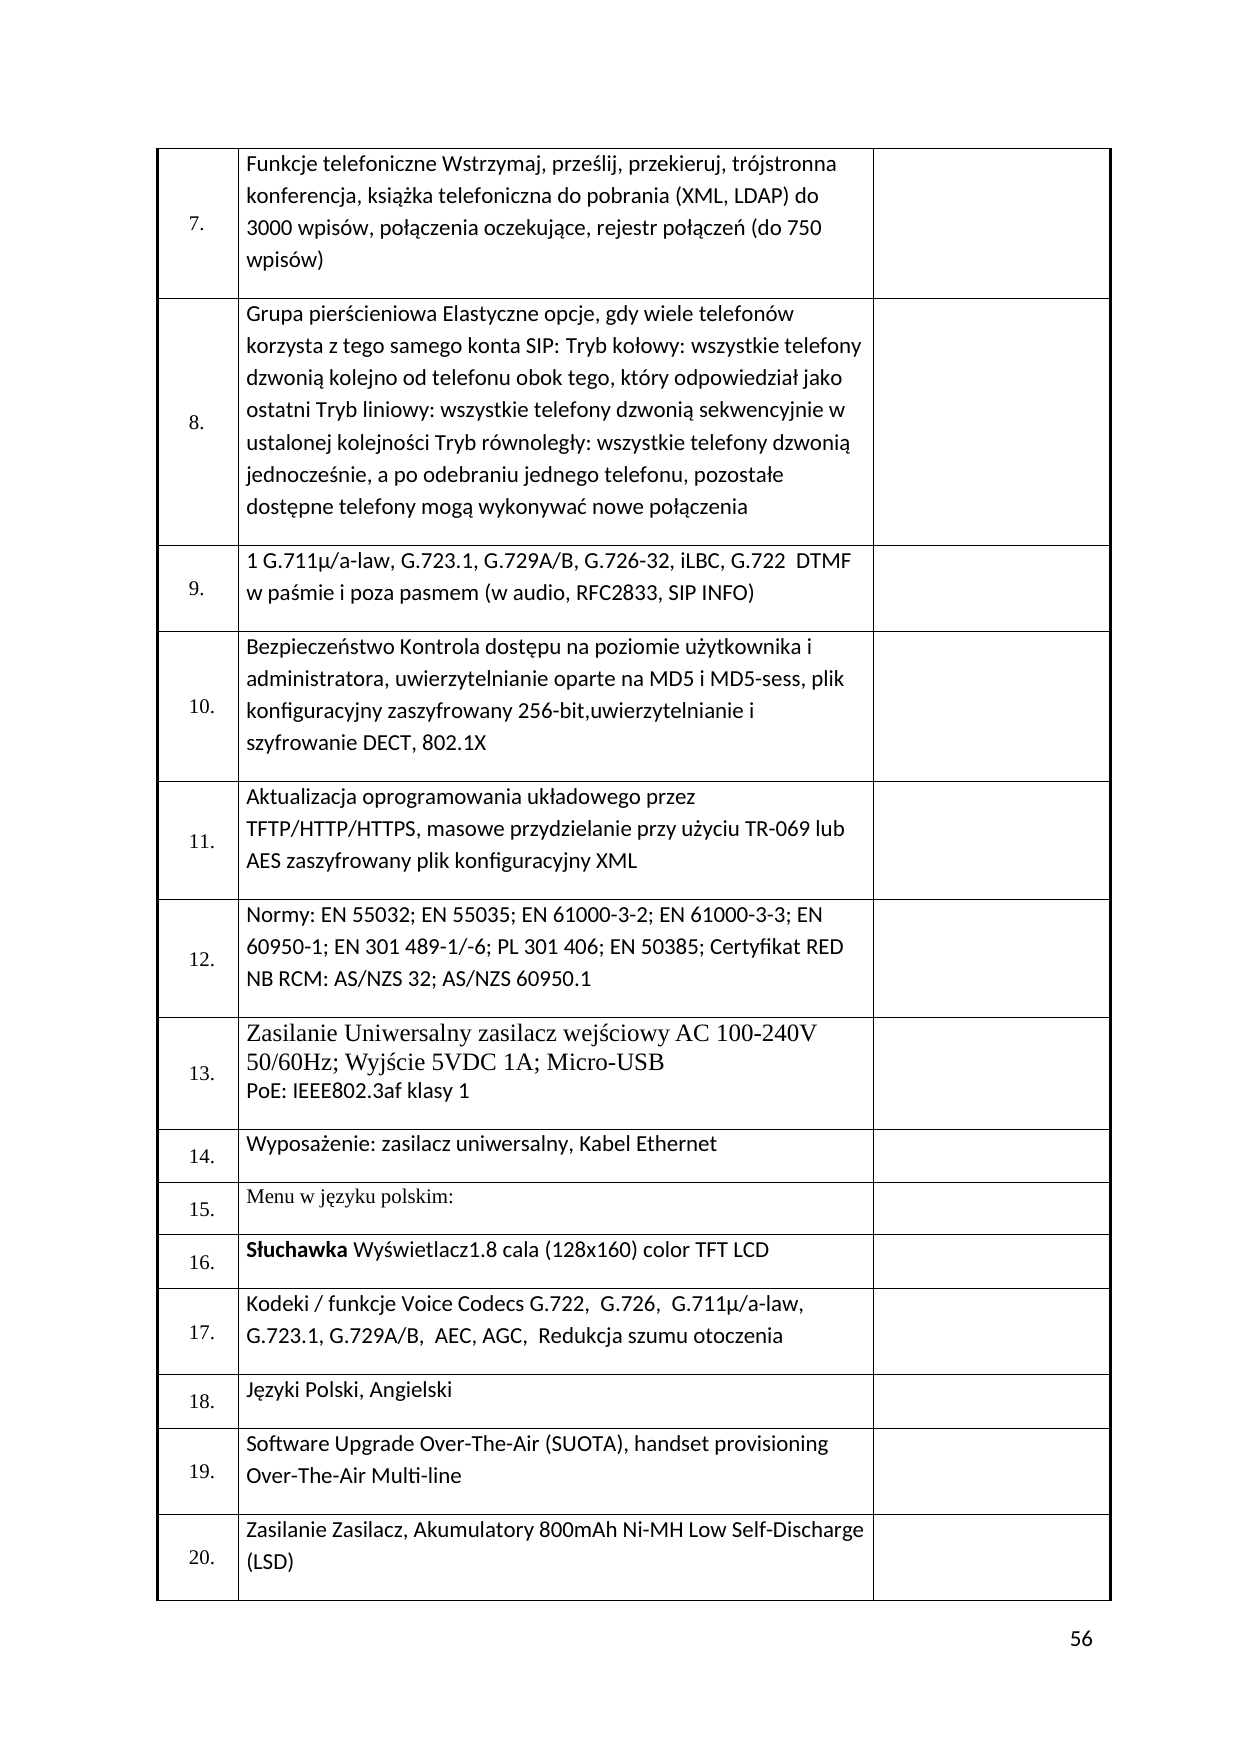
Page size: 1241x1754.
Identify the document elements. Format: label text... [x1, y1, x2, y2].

table_cell [159, 1130, 238, 1182]
table_cell [159, 546, 238, 631]
table_cell [159, 782, 238, 899]
table_cell [874, 1183, 1109, 1234]
table_cell 1 G.711μ/a-law, G.723.1, G.729A/B, G.726-32, iLBC, G.722 DTMF w paśmie i poza pasmem (w audio, RFC2833, SIP INFO) [239, 546, 873, 631]
table_cell Słuchawka Wyświetlacz1.8 cala (128x160) color TFT LCD [239, 1235, 873, 1288]
table_cell [874, 1130, 1109, 1182]
table_cell [874, 1289, 1109, 1374]
table_cell Kodeki / funkcje Voice Codecs G.722, G.726, G.711μ/a-law, G.723.1, G.729A/B, AEC, AGC, Redukcja szumu otoczenia [239, 1289, 873, 1374]
table_cell Software Upgrade Over-The-Air (SUOTA), handset provisioning Over-The-Air Multi-line [239, 1429, 873, 1514]
table_cell [874, 149, 1109, 298]
table_cell [159, 1183, 238, 1234]
table_cell [159, 900, 238, 1017]
table_cell Bezpieczeństwo Kontrola dostępu na poziomie użytkownika i administratora, uwierzytelnianie oparte na MD5 i MD5-sess, plik konfiguracyjny zaszyfrowany 256-bit,uwierzytelnianie i szyfrowanie DECT, 802.1X [239, 632, 873, 781]
table_cell Funkcje telefoniczne Wstrzymaj, prześlij, przekieruj, trójstronna konferencja, książka telefoniczna do pobrania (XML, LDAP) do 3000 wpisów, połączenia oczekujące, rejestr połączeń (do 750 wpisów) [239, 149, 873, 298]
table_cell Zasilanie Zasilacz, Akumulatory 800mAh Ni-MH Low Self-Discharge (LSD) [239, 1515, 873, 1600]
table_cell [874, 1515, 1109, 1600]
table_cell Normy: EN 55032; EN 55035; EN 61000-3-2; EN 61000-3-3; EN 60950-1; EN 301 489-1/-6; PL 301 406; EN 50385; Certyfikat RED NB RCM: AS/NZS 32; AS/NZS 60950.1 [239, 900, 873, 1017]
table_cell [874, 900, 1109, 1017]
table_cell [874, 546, 1109, 631]
table_cell [874, 1235, 1109, 1288]
table_cell [874, 1375, 1109, 1428]
table_cell [159, 1375, 238, 1428]
table_cell [874, 1018, 1109, 1128]
table_cell [159, 1235, 238, 1288]
table_cell Zasilanie Uniwersalny zasilacz wejściowy AC 100-240V 50/60Hz; Wyjście 5VDC 1A; Micro-USB PoE: IEEE802.3af klasy 1 [239, 1018, 873, 1128]
table_cell Grupa pierścieniowa Elastyczne opcje, gdy wiele telefonów korzysta z tego samego konta SIP: Tryb kołowy: wszystkie telefony dzwonią kolejno od telefonu obok tego, który odpowiedział jako ostatni Tryb liniowy: wszystkie telefony dzwonią sekwencyjnie w ustalonej kolejności Tryb równoległy: wszystkie telefony dzwonią jednocześnie, a po odebraniu jednego telefonu, pozostałe dostępne telefony mogą wykonywać nowe połączenia [239, 299, 873, 545]
table_cell [159, 149, 238, 298]
table_cell Menu w języku polskim: [239, 1183, 873, 1234]
table_cell [159, 1515, 238, 1600]
table_cell [874, 1429, 1109, 1514]
table_cell [874, 299, 1109, 545]
table_cell [159, 1289, 238, 1374]
table_cell [159, 1429, 238, 1514]
table_cell [874, 632, 1109, 781]
table_cell Aktualizacja oprogramowania układowego przez TFTP/HTTP/HTTPS, masowe przydzielanie przy użyciu TR-069 lub AES zaszyfrowany plik konfiguracyjny XML [239, 782, 873, 899]
table_cell [159, 632, 238, 781]
table_cell Języki Polski, Angielski [239, 1375, 873, 1428]
table_cell Wyposażenie: zasilacz uniwersalny, Kabel Ethernet [239, 1130, 873, 1182]
table_cell [159, 1018, 238, 1128]
table_cell [874, 782, 1109, 899]
table_cell [159, 299, 238, 545]
